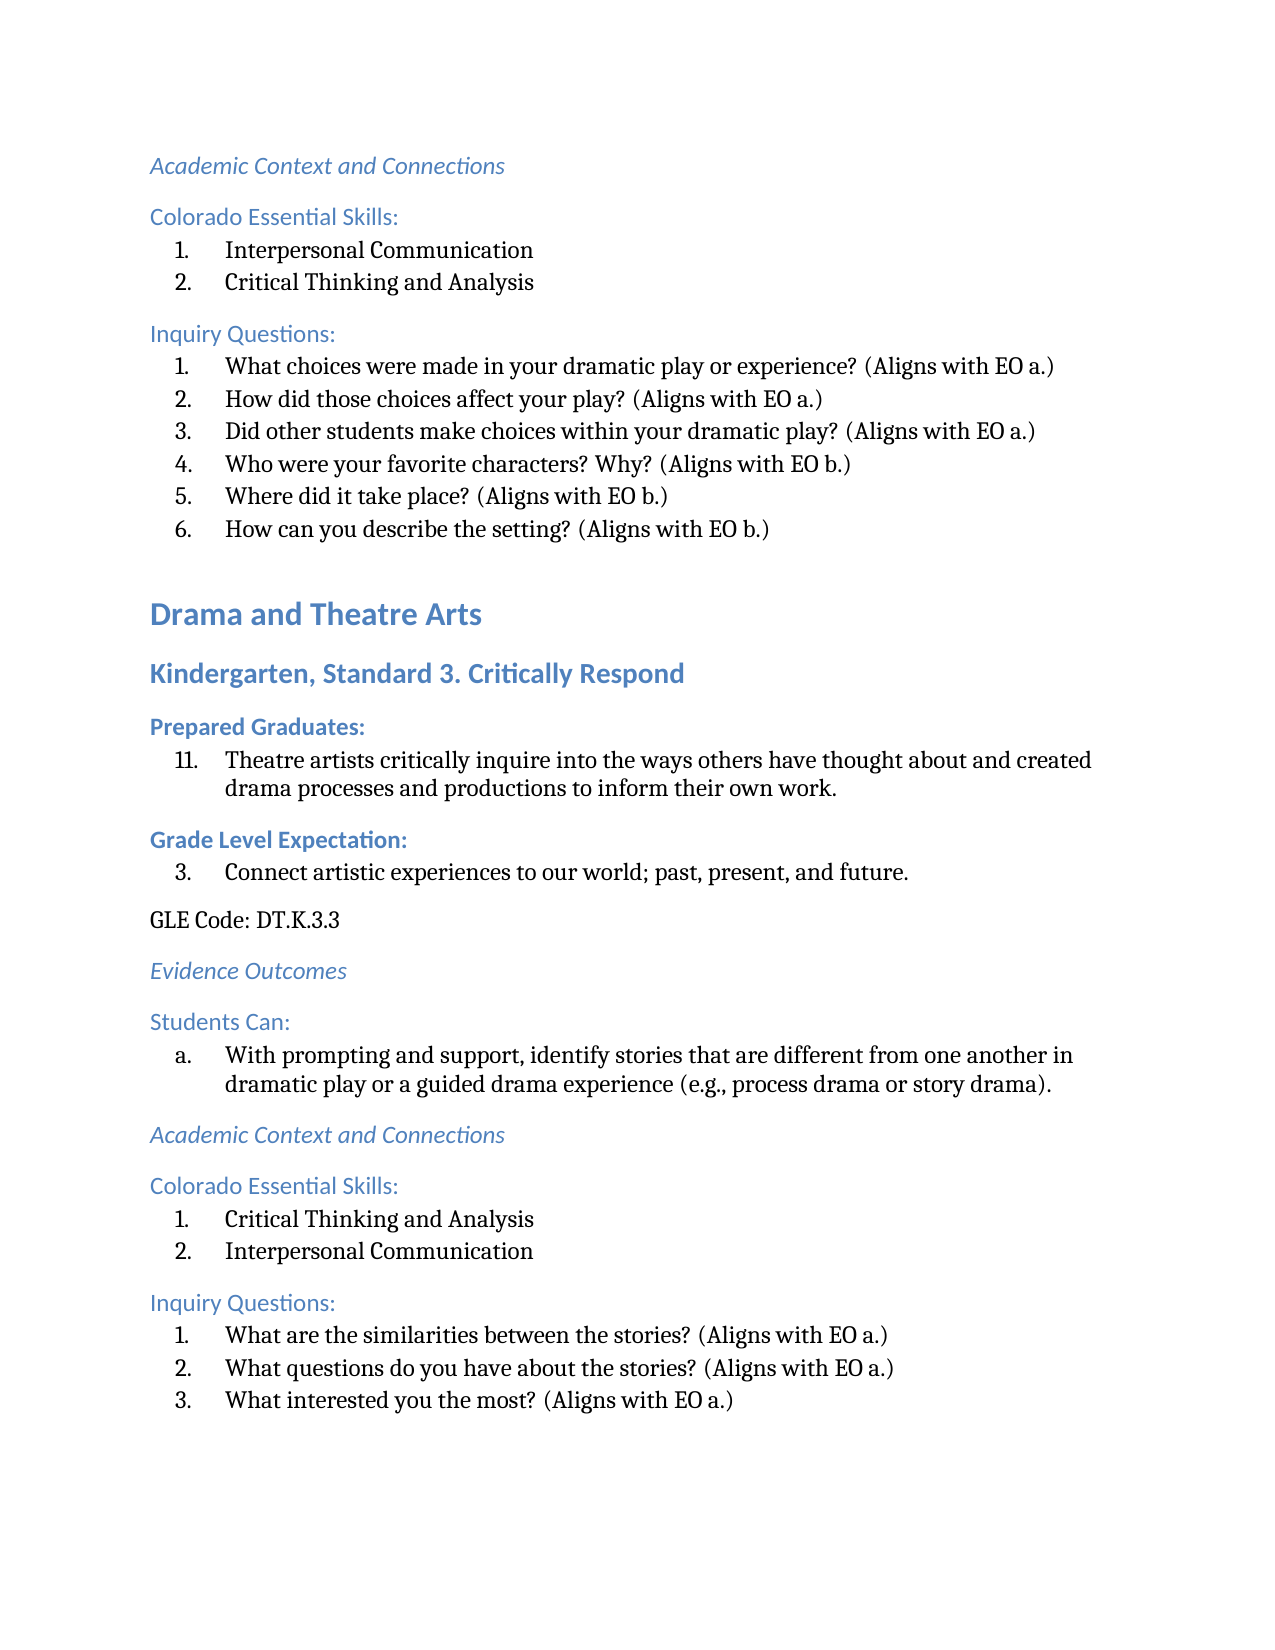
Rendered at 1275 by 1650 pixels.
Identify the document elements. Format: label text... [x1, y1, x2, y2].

list With prompting and support, identify stories that are different from one another in dramatic play or a guided drama experience (e.g., process drama or story drama). [175, 1041, 1125, 1098]
subtitle Academic Context and Connections [150, 1119, 1125, 1150]
list What are the similarities between the stories? (Aligns with EO a.) [175, 1321, 1125, 1350]
text GLE Code: DT.K.3.3 [150, 906, 1125, 934]
list What interested you the most? (Aligns with EO a.) [175, 1386, 1125, 1415]
list How did those choices affect your play? (Aligns with EO a.) [175, 384, 1125, 413]
list How can you describe the setting? (Aligns with EO b.) [175, 514, 1125, 543]
list What questions do you have about the stories? (Aligns with EO a.) [175, 1354, 1125, 1382]
list Connect artistic experiences to our world; past, present, and future. [175, 858, 1125, 887]
list Did other students make choices within your dramatic play? (Aligns with EO a.) [175, 417, 1125, 446]
list Theatre artists critically inquire into the ways others have thought about and created drama processes and productions to inform their own work. [175, 746, 1125, 803]
subtitle Inquiry Questions: [150, 1287, 1125, 1317]
subtitle Prepared Graduates: [150, 711, 1125, 742]
subtitle Evidence Outcomes [150, 955, 1125, 986]
list What choices were made in your dramatic play or experience? (Aligns with EO a.) [175, 352, 1125, 381]
subtitle Grade Level Expectation: [150, 824, 1125, 854]
subtitle Students Can: [150, 1007, 1125, 1037]
subtitle Drama and Theatre Arts [150, 593, 1125, 634]
list Interpersonal Communication [175, 1237, 1125, 1266]
subtitle Academic Context and Connections [150, 150, 1125, 181]
subtitle Colorado Essential Skills: [150, 1171, 1125, 1201]
list Interpersonal Communication [175, 236, 1125, 264]
subtitle Colorado Essential Skills: [150, 201, 1125, 232]
list Where did it take place? (Aligns with EO b.) [175, 482, 1125, 511]
subtitle Kindergarten, Standard 3. Critically Respond [150, 655, 1125, 690]
subtitle Inquiry Questions: [150, 318, 1125, 348]
list Who were your favorite characters? Why? (Aligns with EO b.) [175, 449, 1125, 478]
list Critical Thinking and Analysis [175, 268, 1125, 297]
list Critical Thinking and Analysis [175, 1205, 1125, 1233]
